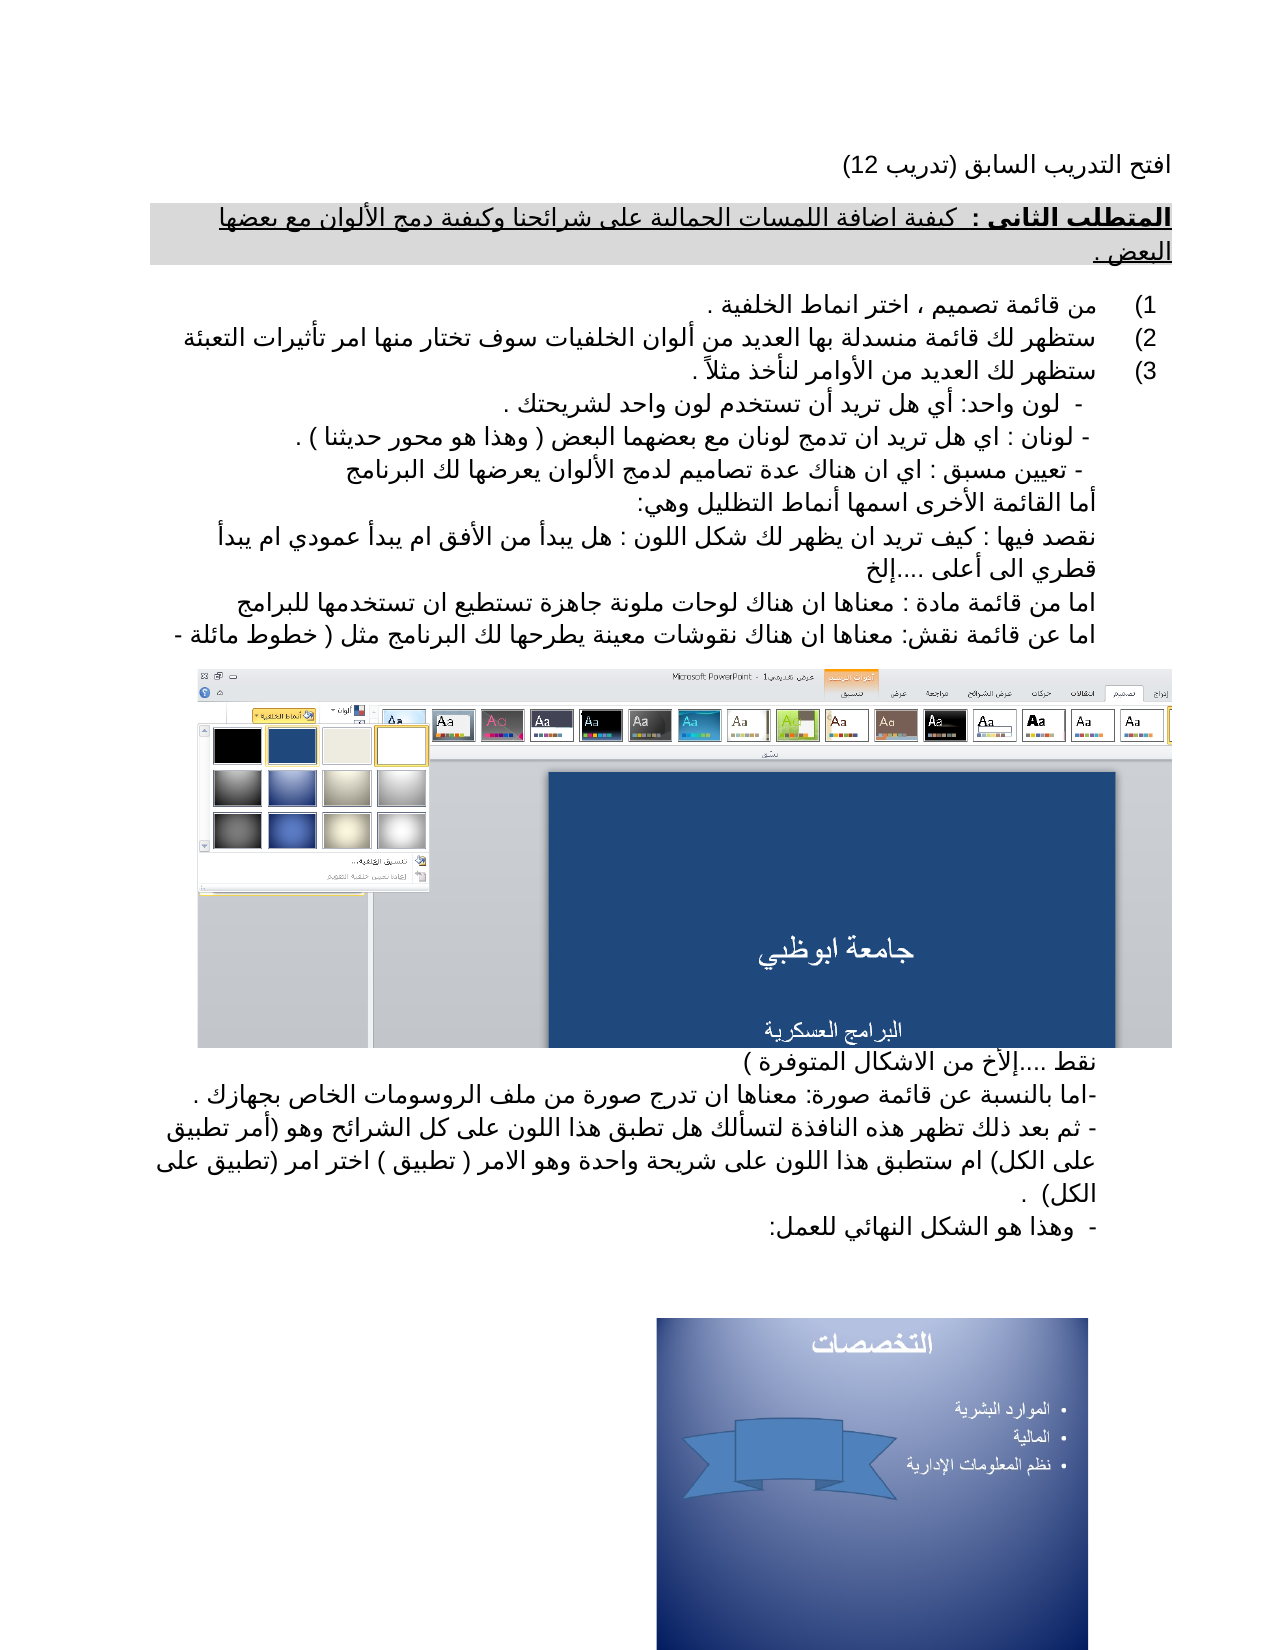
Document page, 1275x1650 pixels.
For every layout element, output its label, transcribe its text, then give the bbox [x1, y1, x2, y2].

list من قائمة تصميم ، اختر انماط الخلفية . [150, 290, 1134, 319]
text افتح التدريب السابق (تدريب 12) [150, 149, 1172, 178]
picture [656, 1318, 1089, 1650]
picture [197, 669, 1172, 1048]
text المتطلب الثانى : كيفية اضافة اللمسات الجمالية على شرائحنا وكيفية دمج الألوان مع بعضها البعض . [150, 203, 1172, 265]
list ستظهر لك قائمة منسدلة بها العديد من ألوان الخلفيات سوف تختار منها امر تأثيرات التعبئة [150, 323, 1134, 352]
